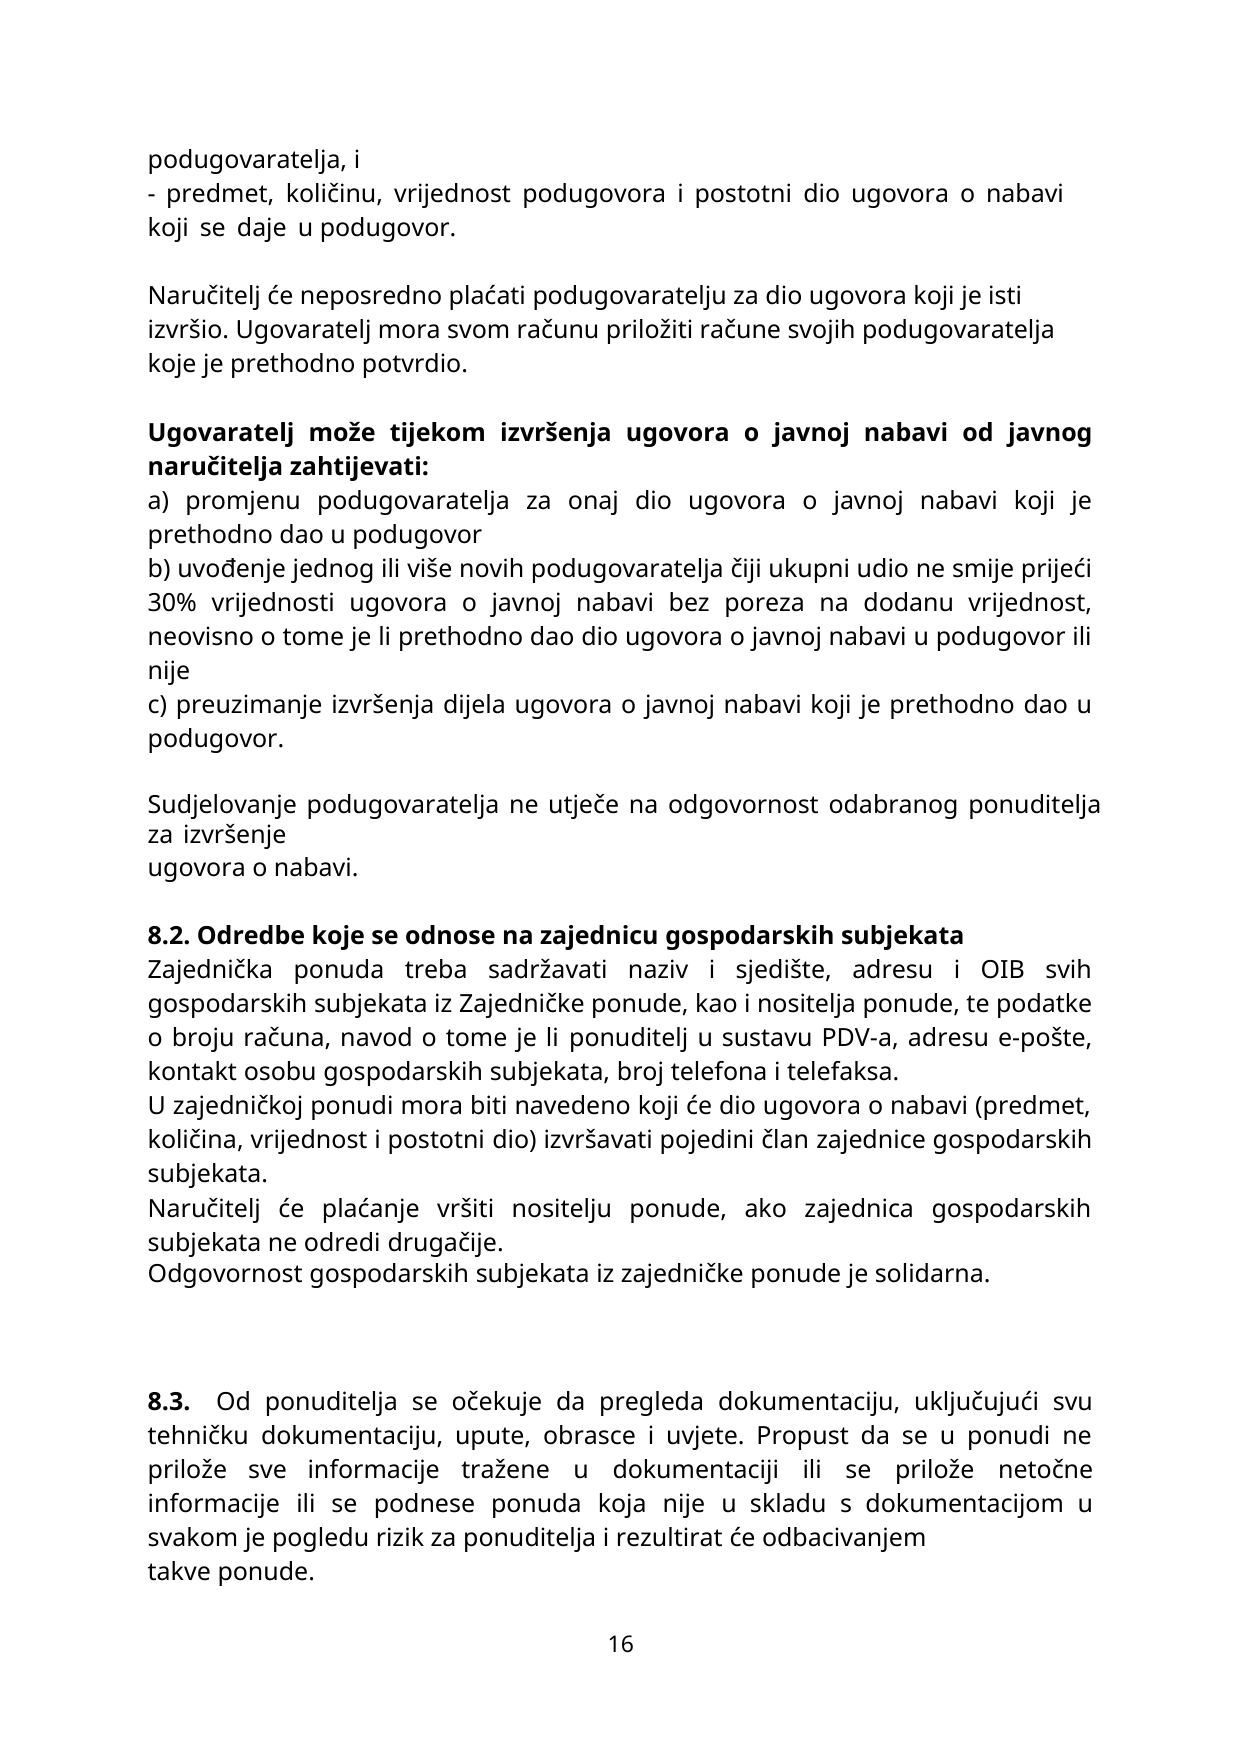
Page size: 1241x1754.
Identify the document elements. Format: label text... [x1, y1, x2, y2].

text Naručitelj će plaćanje vršiti nositelju ponude, ako zajednica gospodarskih subjekata ne odredi drugačije. [147, 1190, 1093, 1258]
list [147, 142, 1092, 176]
list Odredbe koje se odnose na zajednicu gospodarskih subjekata [147, 918, 1115, 952]
text ugovora o nabavi. [147, 850, 1115, 884]
text Ugovaratelj može tijekom izvršenja ugovora o javnoj nabavi od javnog naručitelja zahtijevati: [147, 414, 1093, 482]
list predmet, količinu, vrijednost podugovora i postotni dio ugovora o nabavi koji se daje u podugovor. [147, 176, 1093, 244]
text b) uvođenje jednog ili više novih podugovaratelja čiji ukupni udio ne smije prijeći 30% vrijednosti ugovora o javnoj nabavi bez poreza na dodanu vrijednost, neovisno o tome je li prethodno dao dio ugovora o javnoj nabavi u podugovor ili nije [147, 550, 1093, 687]
text Zajednička ponuda treba sadržavati naziv i sjedište, adresu i OIB svih gospodarskih subjekata iz Zajedničke ponude, kao i nositelja ponude, te podatke o broju računa, navod o tome je li ponuditelj u sustavu PDV-a, adresu e-pošte, kontakt osobu gospodarskih subjekata, broj telefona i telefaksa. [147, 952, 1093, 1088]
text c) preuzimanje izvršenja dijela ugovora o javnoj nabavi koji je prethodno dao u podugovor. [147, 687, 1093, 755]
text Naručitelj će neposredno plaćati podugovaratelju za dio ugovora koji je isti izvršio. Ugovaratelj mora svom računu priložiti račune svojih podugovaratelja koje je prethodno potvrdio. [147, 278, 1093, 380]
text Sudjelovanje podugovaratelja ne utječe na odgovornost odabranog ponuditelja za izvršenje [147, 789, 1115, 850]
text a) promjenu podugovaratelja za onaj dio ugovora o javnoj nabavi koji je prethodno dao u podugovor [147, 482, 1093, 550]
text takve ponude. [147, 1554, 1115, 1588]
list Od ponuditelja se očekuje da pregleda dokumentaciju, uključujući svu tehničku dokumentaciju, upute, obrasce i uvjete. Propust da se u ponudi ne prilože sve informacije tražene u dokumentaciji ili se prilože netočne informacije ili se podnese ponuda koja nije u skladu s dokumentacijom u svakom je pogledu rizik za ponuditelja i rezultirat će odbacivanjem [147, 1383, 1093, 1554]
text U zajedničkoj ponudi mora biti navedeno koji će dio ugovora o nabavi (predmet, količina, vrijednost i postotni dio) izvršavati pojedini član zajednice gospodarskih subjekata. [147, 1088, 1093, 1190]
text Odgovornost gospodarskih subjekata iz zajedničke ponude je solidarna. [147, 1258, 1115, 1289]
